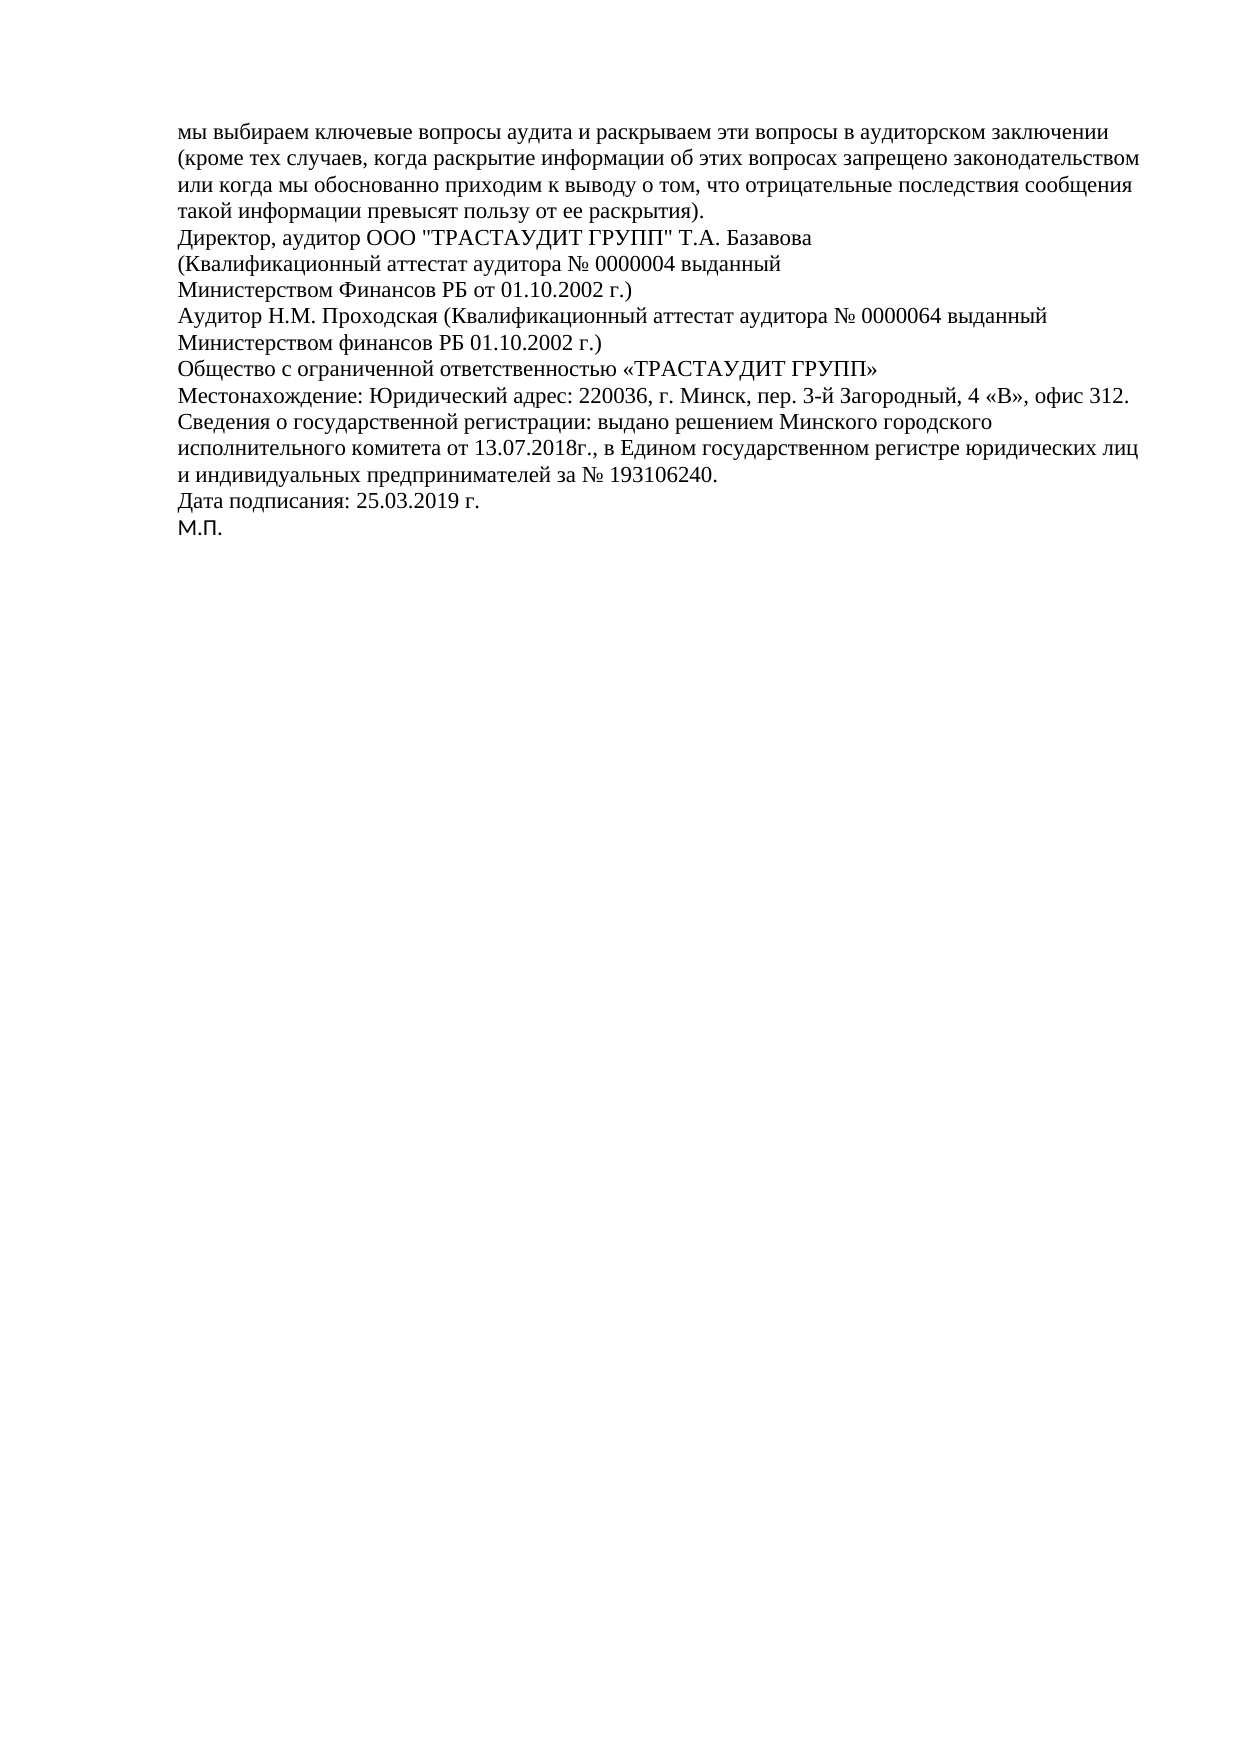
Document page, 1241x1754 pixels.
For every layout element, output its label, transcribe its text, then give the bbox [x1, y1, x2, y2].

text Дата подписания: 25.03.2019 г. [177, 487, 1152, 513]
text М.П. [177, 513, 1152, 541]
text Министерством Финансов РБ от 01.10.2002 г.) [177, 276, 1152, 303]
text Директор, аудитор ООО "ТРАСТАУДИТ ГРУПП" Т.А. Базавова [177, 223, 1152, 250]
text Аудитор Н.М. Проходская (Квалификационный аттестат аудитора № 0000064 выданный [177, 303, 1152, 329]
text мы выбираем ключевые вопросы аудита и раскрываем эти вопросы в аудиторском заключении (кроме тех случаев, когда раскрытие информации об этих вопросах запрещено законодательством или когда мы обоснованно приходим к выводу о том, что отрицательные последствия сообщения такой информации превысят пользу от ее раскрытия). [177, 118, 1152, 223]
text Сведения о государственной регистрации: выдано решением Минского городского исполнительного комитета от 13.07.2018г., в Едином государственном регистре юридических лиц и индивидуальных предпринимателей за № 193106240. [177, 408, 1152, 487]
text Министерством финансов РБ 01.10.2002 г.) [177, 329, 1152, 355]
text (Квалификационный аттестат аудитора № 0000004 выданный [177, 250, 1152, 276]
text Местонахождение: Юридический адрес: 220036, г. Минск, пер. 3-й Загородный, 4 «В», офис 312. [177, 382, 1152, 408]
text Общество с ограниченной ответственностью «ТРАСТАУДИТ ГРУПП» [177, 355, 1152, 382]
